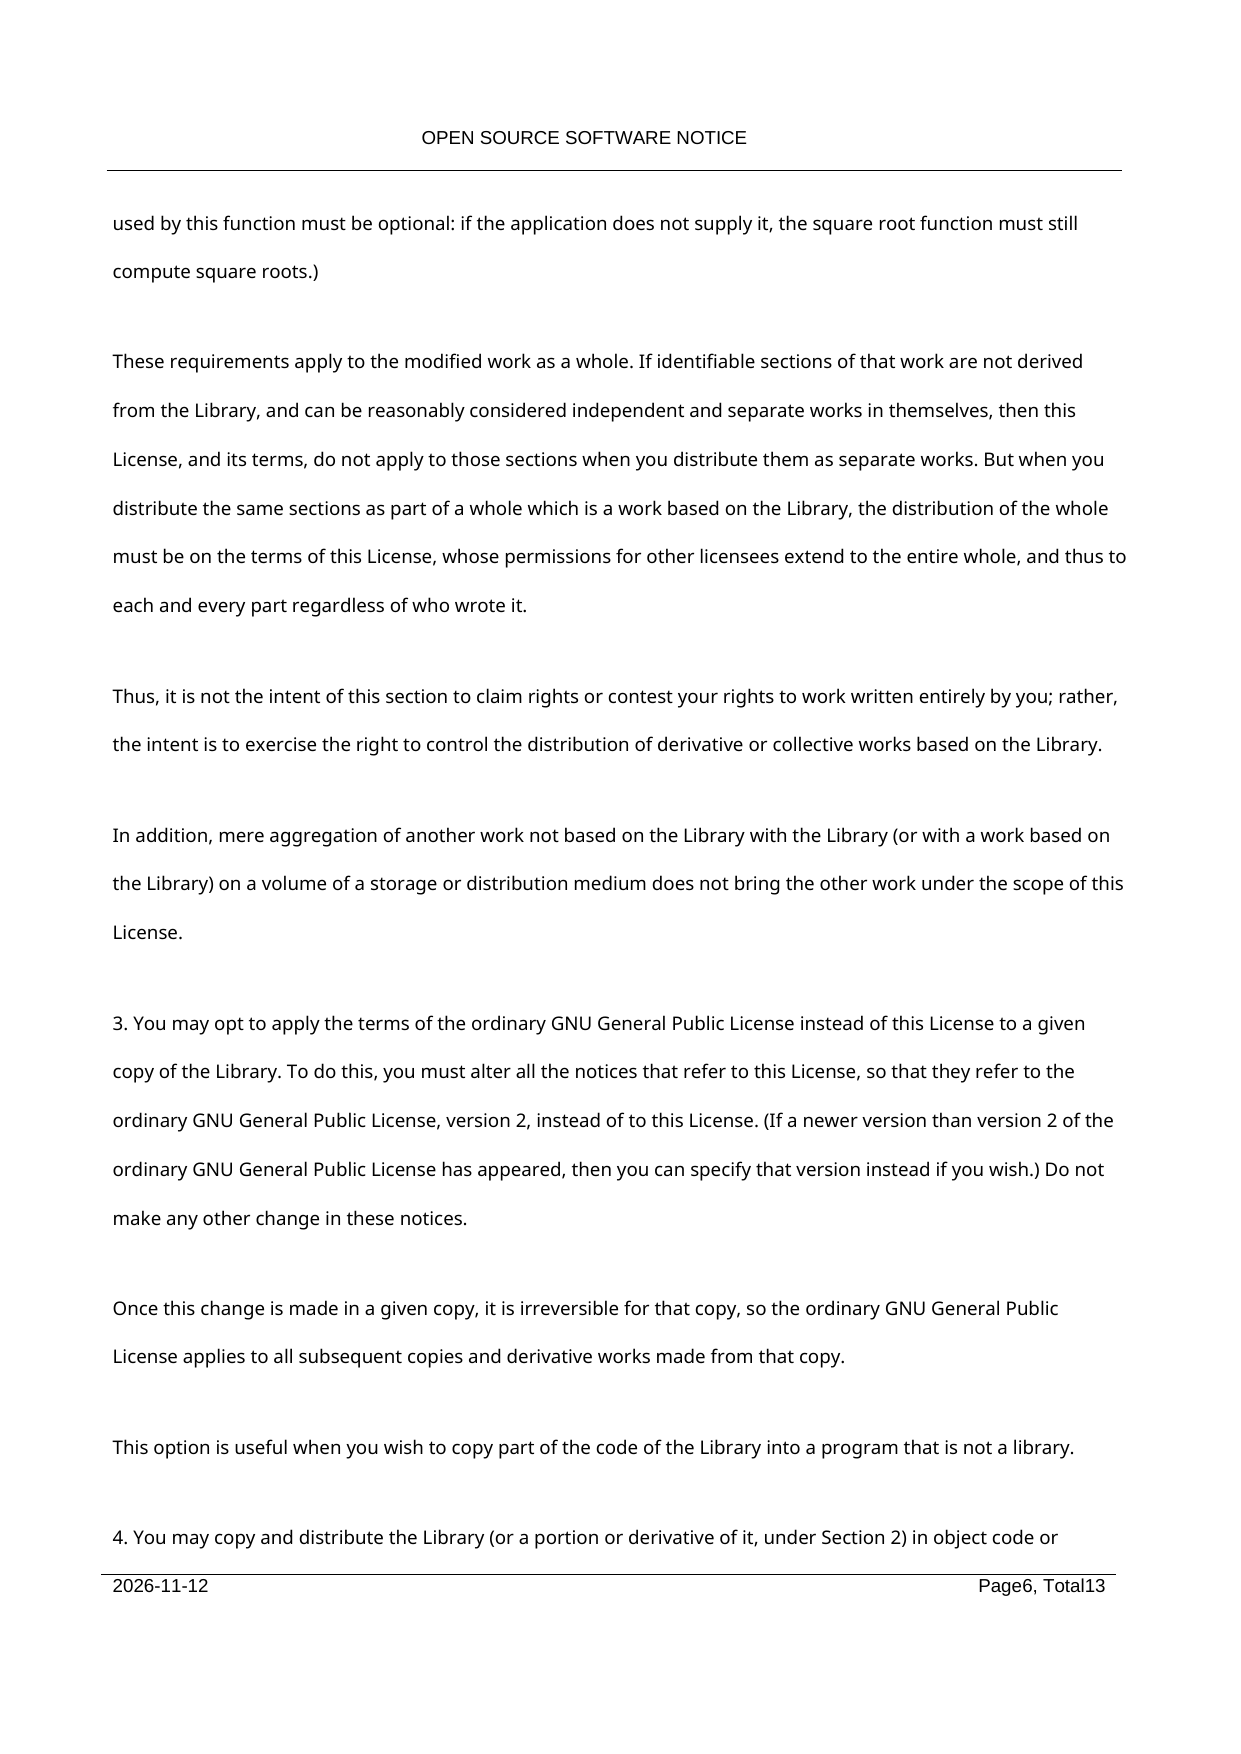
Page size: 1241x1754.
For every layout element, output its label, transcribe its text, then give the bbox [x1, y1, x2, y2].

text 3. You may opt to apply the terms of the ordinary GNU General Public License instead of this License to a given copy of the Library. To do this, you must alter all the notices that refer to this License, so that they refer to the ordinary GNU General Public License, version 2, instead of to this License. (If a newer version than version 2 of the ordinary GNU General Public License has appeared, then you can specify that version instead if you wish.) Do not make any other change in these notices. [112, 1006, 1128, 1234]
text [112, 1521, 1128, 1553]
text Once this change is made in a given copy, it is irreversible for that copy, so the ordinary GNU General Public License applies to all subsequent copies and derivative works made from that copy. [112, 1292, 1128, 1373]
text Thus, it is not the intent of this section to claim rights or contest your rights to work written entirely by you; rather, the intent is to exercise the right to control the distribution of derivative or collective works based on the Library. [112, 679, 1128, 761]
text These requirements apply to the modified work as a whole. If identifiable sections of that work are not derived from the Library, and can be reasonably considered independent and separate works in themselves, then this License, and its terms, do not apply to those sections when you distribute them as separate works. But when you distribute the same sections as part of a whole which is a work based on the Library, the distribution of the whole must be on the terms of this License, whose permissions for other licensees extend to the entire whole, and thus to each and every part regardless of who wrote it. [112, 345, 1128, 622]
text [112, 206, 1128, 288]
text In addition, mere aggregation of another work not based on the Library with the Library (or with a work based on the Library) on a volume of a storage or distribution medium does not bring the other work under the scope of this License. [112, 818, 1128, 948]
text This option is useful when you wish to copy part of the code of the Library into a program that is not a library. [112, 1431, 1128, 1463]
